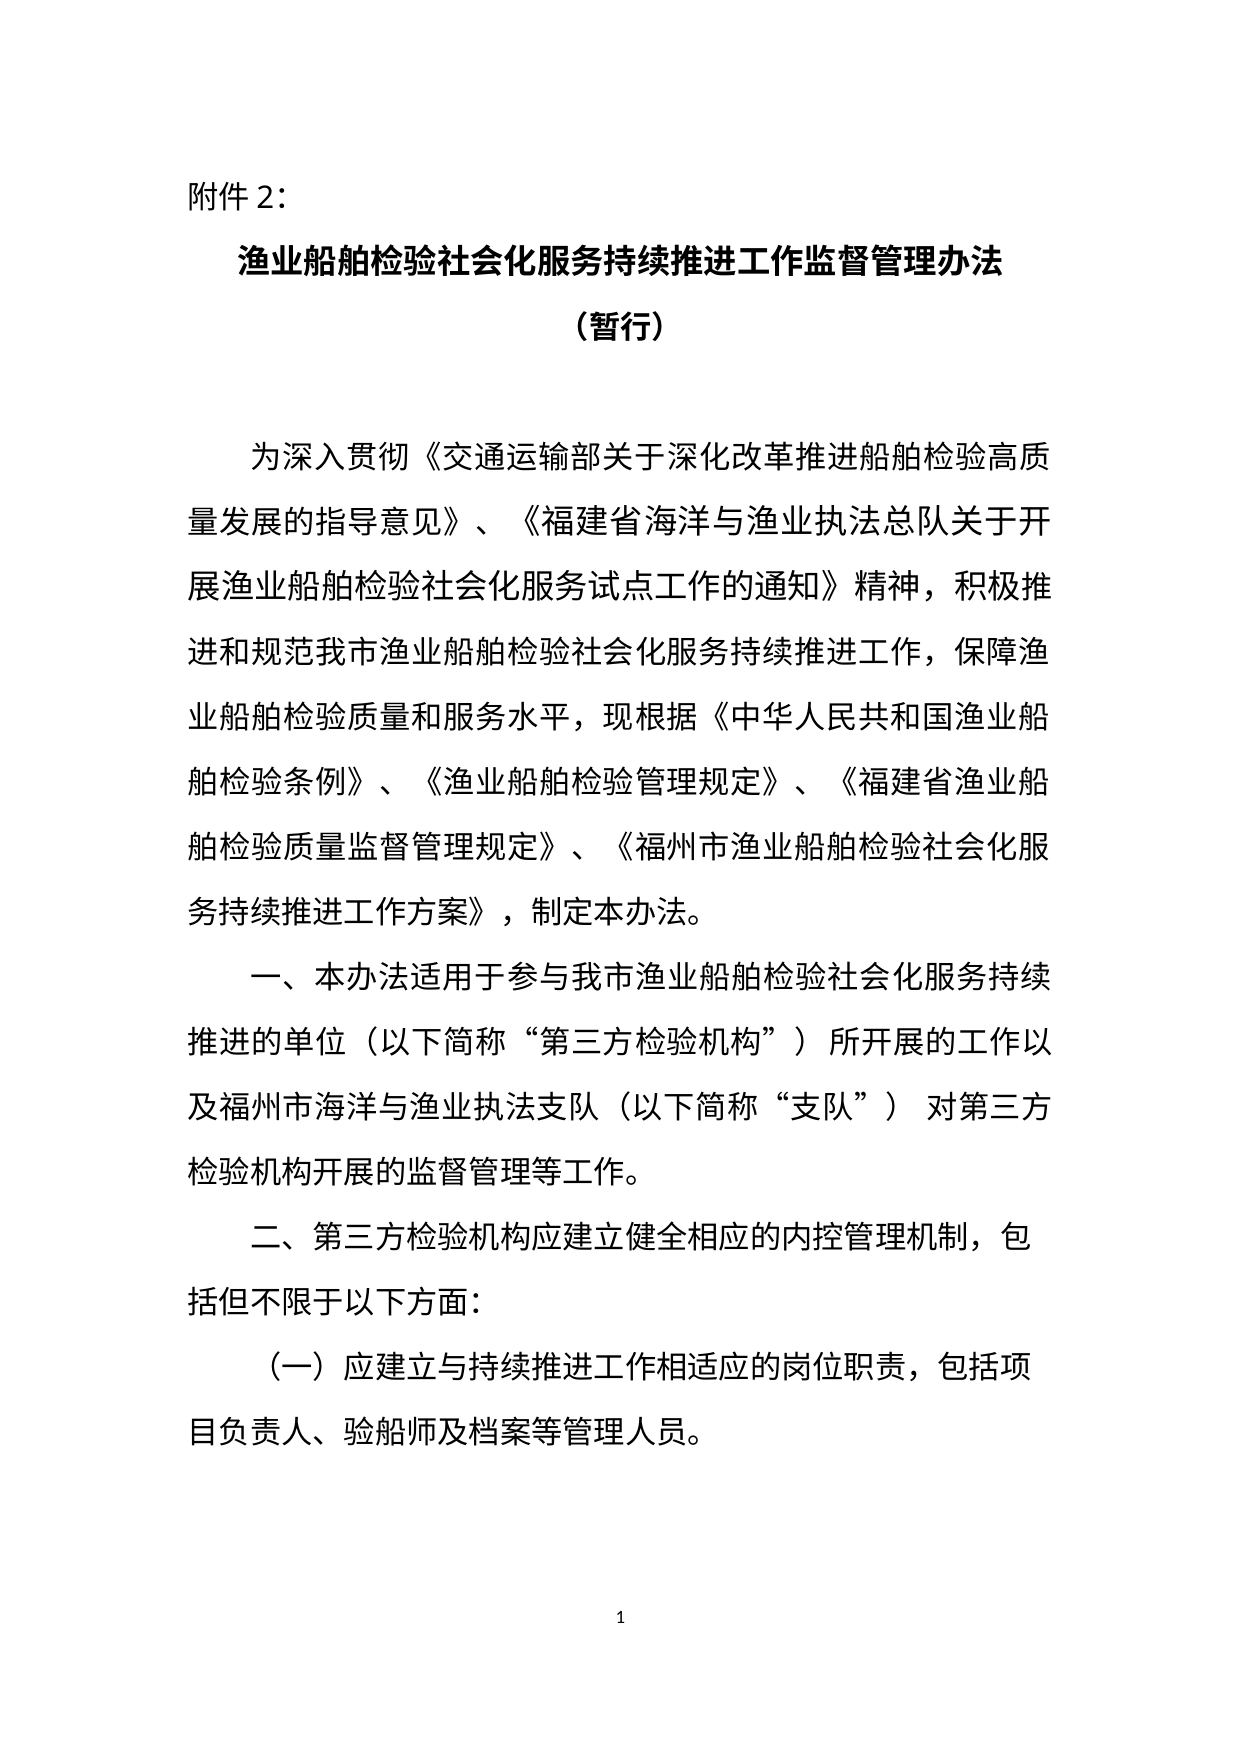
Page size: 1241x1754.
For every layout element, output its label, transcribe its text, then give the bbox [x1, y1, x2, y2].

text （一）应建立与持续推进工作相适应的岗位职责，包括项目负责人、验船师及档案等管理人员。 [187, 1332, 1053, 1462]
text 二、第三方检验机构应建立健全相应的内控管理机制，包括但不限于以下方面： [187, 1202, 1053, 1332]
text 为深入贯彻《交通运输部关于深化改革推进船舶检验高质量发展的指导意见》、《福建省海洋与渔业执法总队关于开展渔业船舶检验社会化服务试点工作的通知》精神，积极推进和规范我市渔业船舶检验社会化服务持续推进工作，保障渔业船舶检验质量和服务水平，现根据《中华人民共和国渔业船舶检验条例》、《渔业船舶检验管理规定》、《福建省渔业船舶检验质量监督管理规定》、《福州市渔业船舶检验社会化服务持续推进工作方案》，制定本办法。 [187, 422, 1053, 942]
text 渔业船舶检验社会化服务持续推进工作监督管理办法 [187, 227, 1053, 292]
text 一、本办法适用于参与我市渔业船舶检验社会化服务持续推进的单位（以下简称“第三方检验机构”）所开展的工作以及福州市海洋与渔业执法支队（以下简称“支队”） 对第三方检验机构开展的监督管理等工作。 [187, 942, 1053, 1202]
text （暂行） [187, 292, 1053, 357]
text 附件2： [187, 162, 1053, 227]
